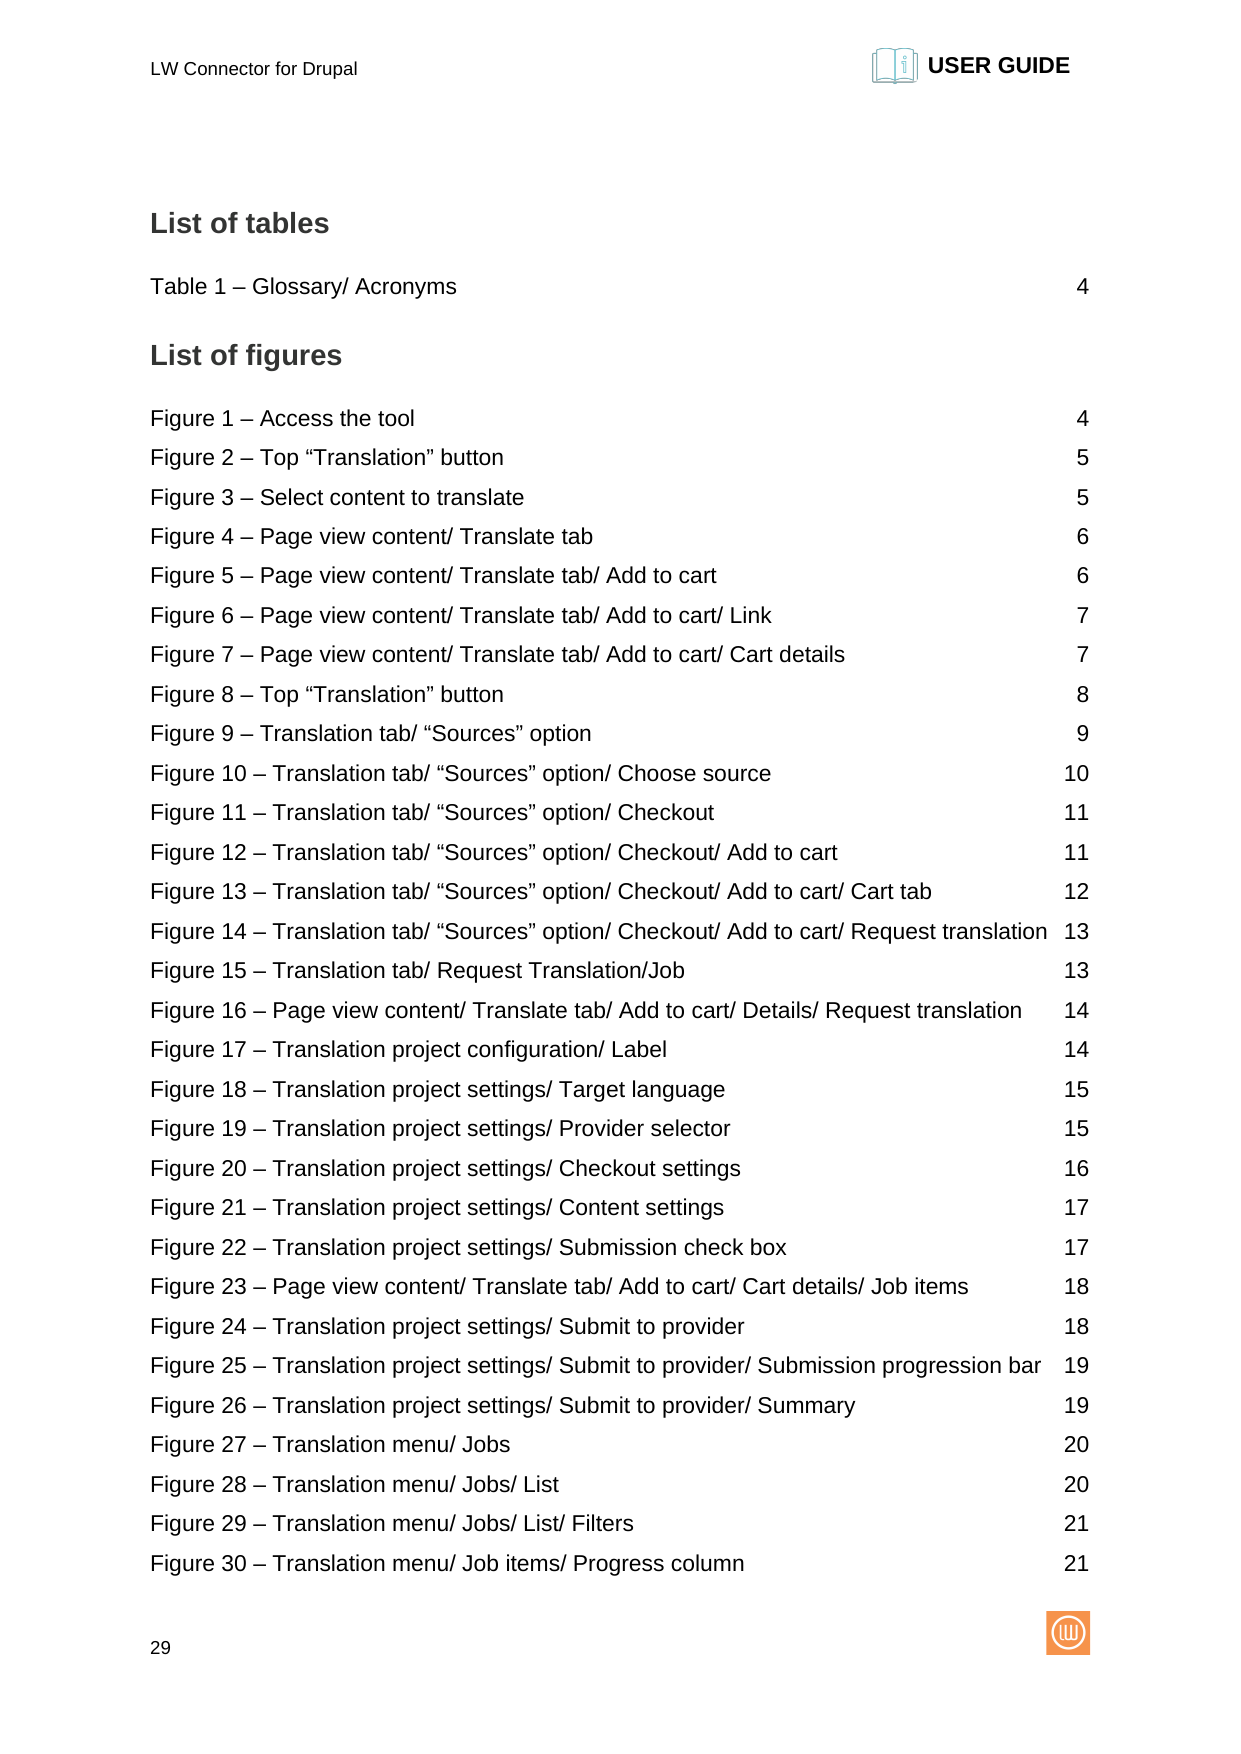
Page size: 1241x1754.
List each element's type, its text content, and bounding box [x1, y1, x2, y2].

text Figure 20 – Translation project settings/ Checkout settings 16 [150, 1155, 1090, 1181]
text Figure 17 – Translation project configuration/ Label 14 [150, 1036, 1090, 1063]
text Figure 29 – Translation menu/ Jobs/ List/ Filters 21 [150, 1510, 1090, 1536]
text Figure 24 – Translation project settings/ Submit to provider 18 [150, 1313, 1090, 1339]
text Figure 9 – Translation tab/ “Sources” option 9 [150, 720, 1090, 747]
text Figure 6 – Page view content/ Translate tab/ Add to cart/ Link 7 [150, 602, 1090, 628]
text Figure 19 – Translation project settings/ Provider selector 15 [150, 1115, 1090, 1142]
text Figure 18 – Translation project settings/ Target language 15 [150, 1076, 1090, 1102]
picture [1046, 1611, 1091, 1655]
text Figure 21 – Translation project settings/ Content settings 17 [150, 1194, 1090, 1221]
text Figure 13 – Translation tab/ “Sources” option/ Checkout/ Add to cart/ Cart tab 12 [150, 878, 1090, 905]
text Figure 25 – Translation project settings/ Submit to provider/ Submission progression bar 19 [150, 1352, 1090, 1378]
text Figure 28 – Translation menu/ Jobs/ List 20 [150, 1471, 1090, 1497]
text Figure 16 – Page view content/ Translate tab/ Add to cart/ Details/ Request translation 14 [150, 997, 1090, 1023]
text Figure 30 – Translation menu/ Job items/ Progress column 21 [150, 1549, 1090, 1576]
text Figure 5 – Page view content/ Translate tab/ Add to cart 6 [150, 562, 1090, 589]
text Figure 1 – Access the tool 4 [150, 404, 1090, 431]
text Figure 23 – Page view content/ Translate tab/ Add to cart/ Cart details/ Job items 18 [150, 1273, 1090, 1299]
text Figure 15 – Translation tab/ Request Translation/Job 13 [150, 957, 1090, 984]
text List of tables [150, 206, 1090, 240]
text Figure 26 – Translation project settings/ Submit to provider/ Summary 19 [150, 1392, 1090, 1418]
text Figure 27 – Translation menu/ Jobs 20 [150, 1431, 1090, 1457]
text Figure 11 – Translation tab/ “Sources” option/ Checkout 11 [150, 799, 1090, 826]
text Figure 14 – Translation tab/ “Sources” option/ Checkout/ Add to cart/ Request translation 13 [150, 918, 1090, 944]
text Figure 22 – Translation project settings/ Submission check box 17 [150, 1234, 1090, 1260]
text Figure 12 – Translation tab/ “Sources” option/ Checkout/ Add to cart 11 [150, 839, 1090, 865]
text Figure 2 – Top “Translation” button 5 [150, 444, 1090, 470]
text Table 1 – Glossary/ Acronyms 4 [150, 273, 1090, 299]
text List of figures [150, 338, 1090, 371]
text Figure 8 – Top “Translation” button 8 [150, 681, 1090, 707]
text Figure 10 – Translation tab/ “Sources” option/ Choose source 10 [150, 760, 1090, 786]
picture [868, 43, 923, 86]
text Figure 4 – Page view content/ Translate tab 6 [150, 523, 1090, 549]
text Figure 3 – Select content to translate 5 [150, 483, 1090, 510]
text Figure 7 – Page view content/ Translate tab/ Add to cart/ Cart details 7 [150, 641, 1090, 668]
